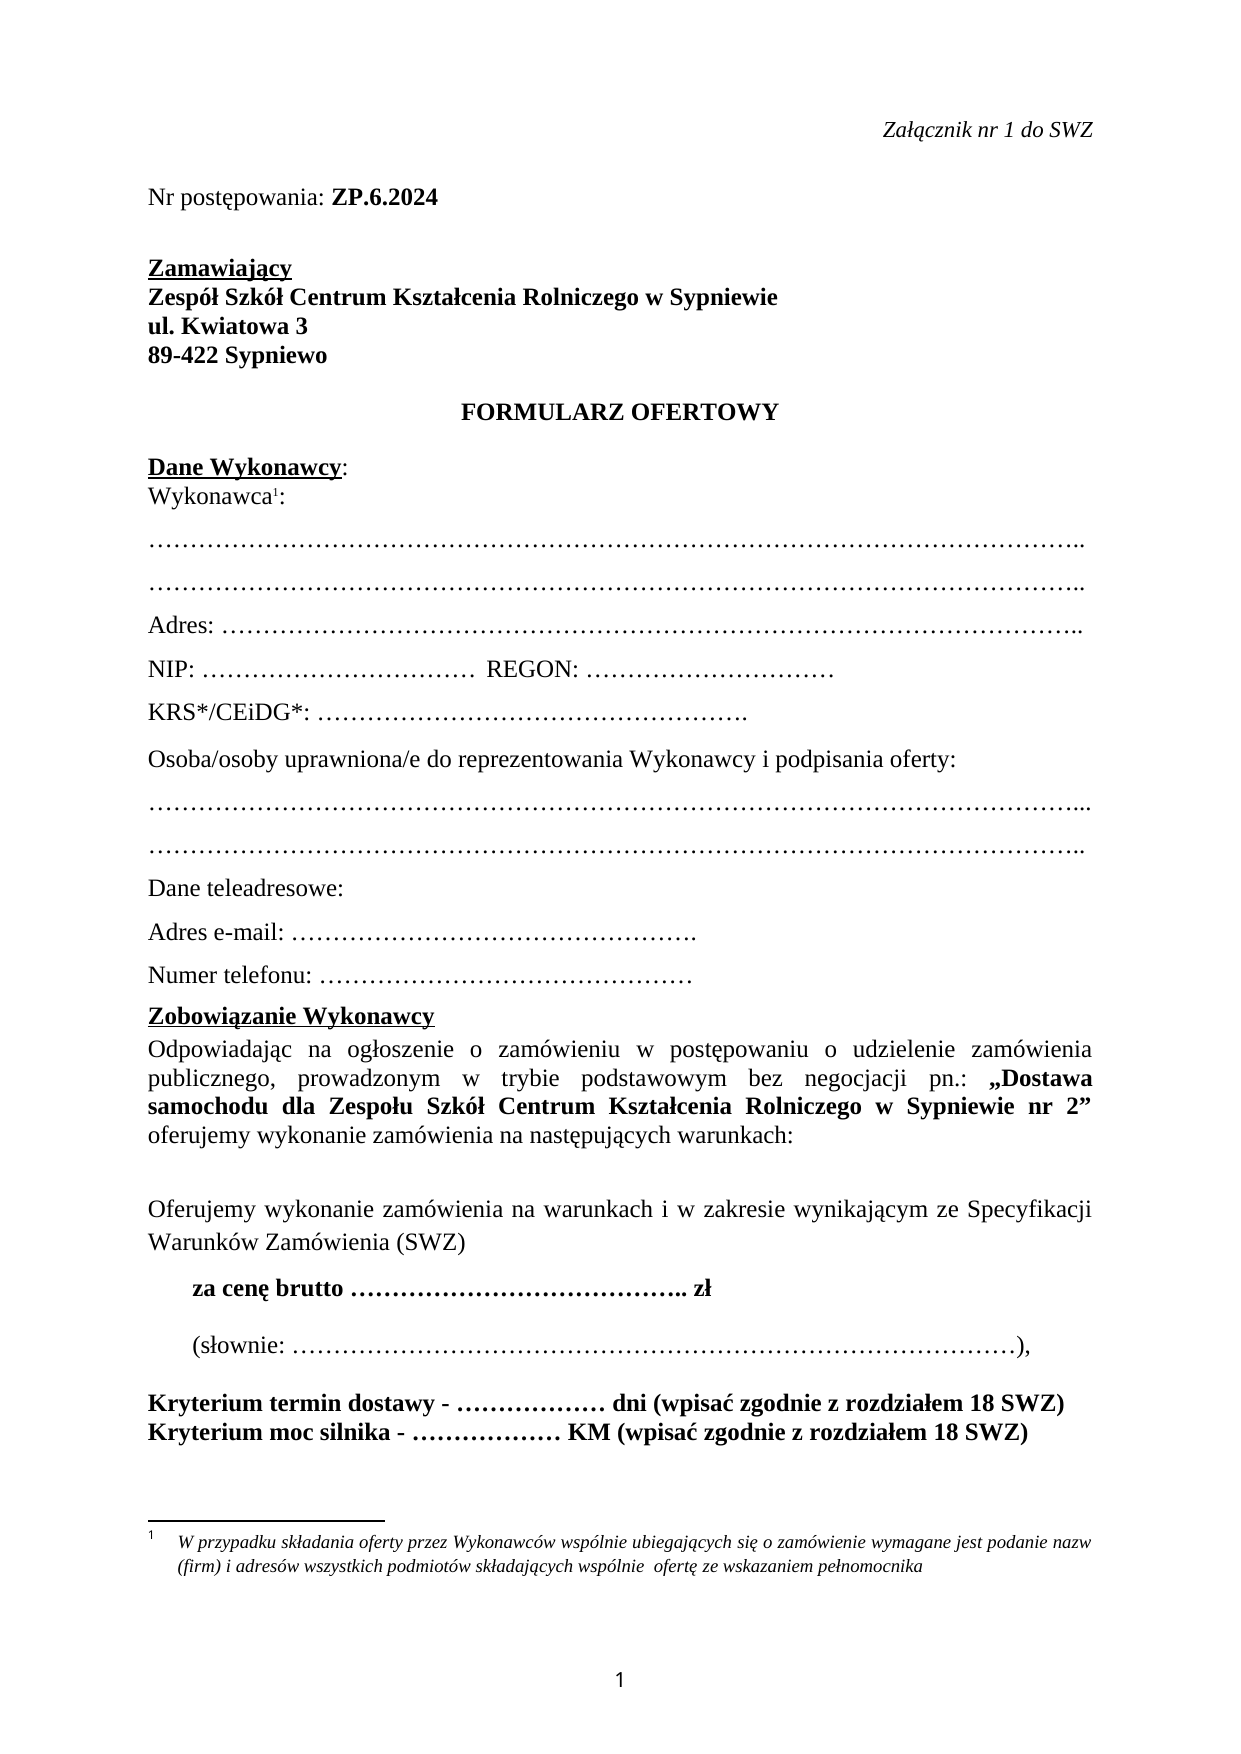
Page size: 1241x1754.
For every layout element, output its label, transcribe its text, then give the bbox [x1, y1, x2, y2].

text ul. Kwiatowa 3 [148, 311, 1093, 340]
text Dane Wykonawcy: [148, 452, 1093, 481]
text Adres e-mail: …………………………………………. [148, 917, 1093, 945]
text Zespół Szkół Centrum Kształcenia Rolniczego w Sypniewie [148, 282, 1093, 311]
text NIP: …………………………… REGON: ………………………… [148, 654, 1093, 682]
text FORMULARZ OFERTOWY [148, 397, 1093, 426]
text Kryterium moc silnika - ……………… KM (wpisać zgodnie z rozdziałem 18 SWZ) [148, 1417, 1093, 1446]
text Osoba/osoby uprawniona/e do reprezentowania Wykonawcy i podpisania oferty: [148, 744, 1093, 773]
text za cenę brutto ………………………………….. zł [148, 1273, 1093, 1302]
text Numer telefonu: ……………………………………… [148, 960, 1093, 988]
text Kryterium termin dostawy - ……………… dni (wpisać zgodnie z rozdziałem 18 SWZ) [148, 1388, 1093, 1417]
text (słownie: ……………………………………………………………………………), [148, 1331, 1093, 1359]
text ………………………………………………………………………………………………….. [148, 830, 1093, 859]
text Adres: ………………………………………………………………………………………….. [148, 611, 1093, 639]
text Zobowiązanie Wykonawcy [148, 1001, 1093, 1030]
text ………………………………………………………………………………………………….. [148, 524, 1093, 553]
text …………………………………………………………………………………………………... [148, 787, 1093, 816]
text KRS*/CEiDG*: ……………………………………………. [148, 697, 1093, 726]
text Nr postępowania: ZP.6.2024 [148, 182, 1093, 210]
text Dane teleadresowe: [148, 873, 1093, 902]
text Odpowiadając na ogłoszenie o zamówieniu w postępowaniu o udzielenie zamówienia publicznego, prowadzonym w trybie podstawowym bez negocjacji pn.: „Dostawa samochodu dla Zespołu Szkół Centrum Kształcenia Rolniczego w Sypniewie nr 2” oferujemy wykonanie zamówienia na następujących warunkach: [148, 1034, 1093, 1149]
text Zamawiający [148, 253, 1093, 282]
text Oferujemy wykonanie zamówienia na warunkach i w zakresie wynikającym ze Specyfikacji Warunków Zamówienia (SWZ) [148, 1194, 1093, 1256]
text Załącznik nr 1 do SWZ [148, 116, 1093, 142]
text Wykonawca: [148, 481, 1093, 510]
text ………………………………………………………………………………………………….. [148, 567, 1093, 596]
text 89-422 Sypniewo [148, 340, 1093, 368]
